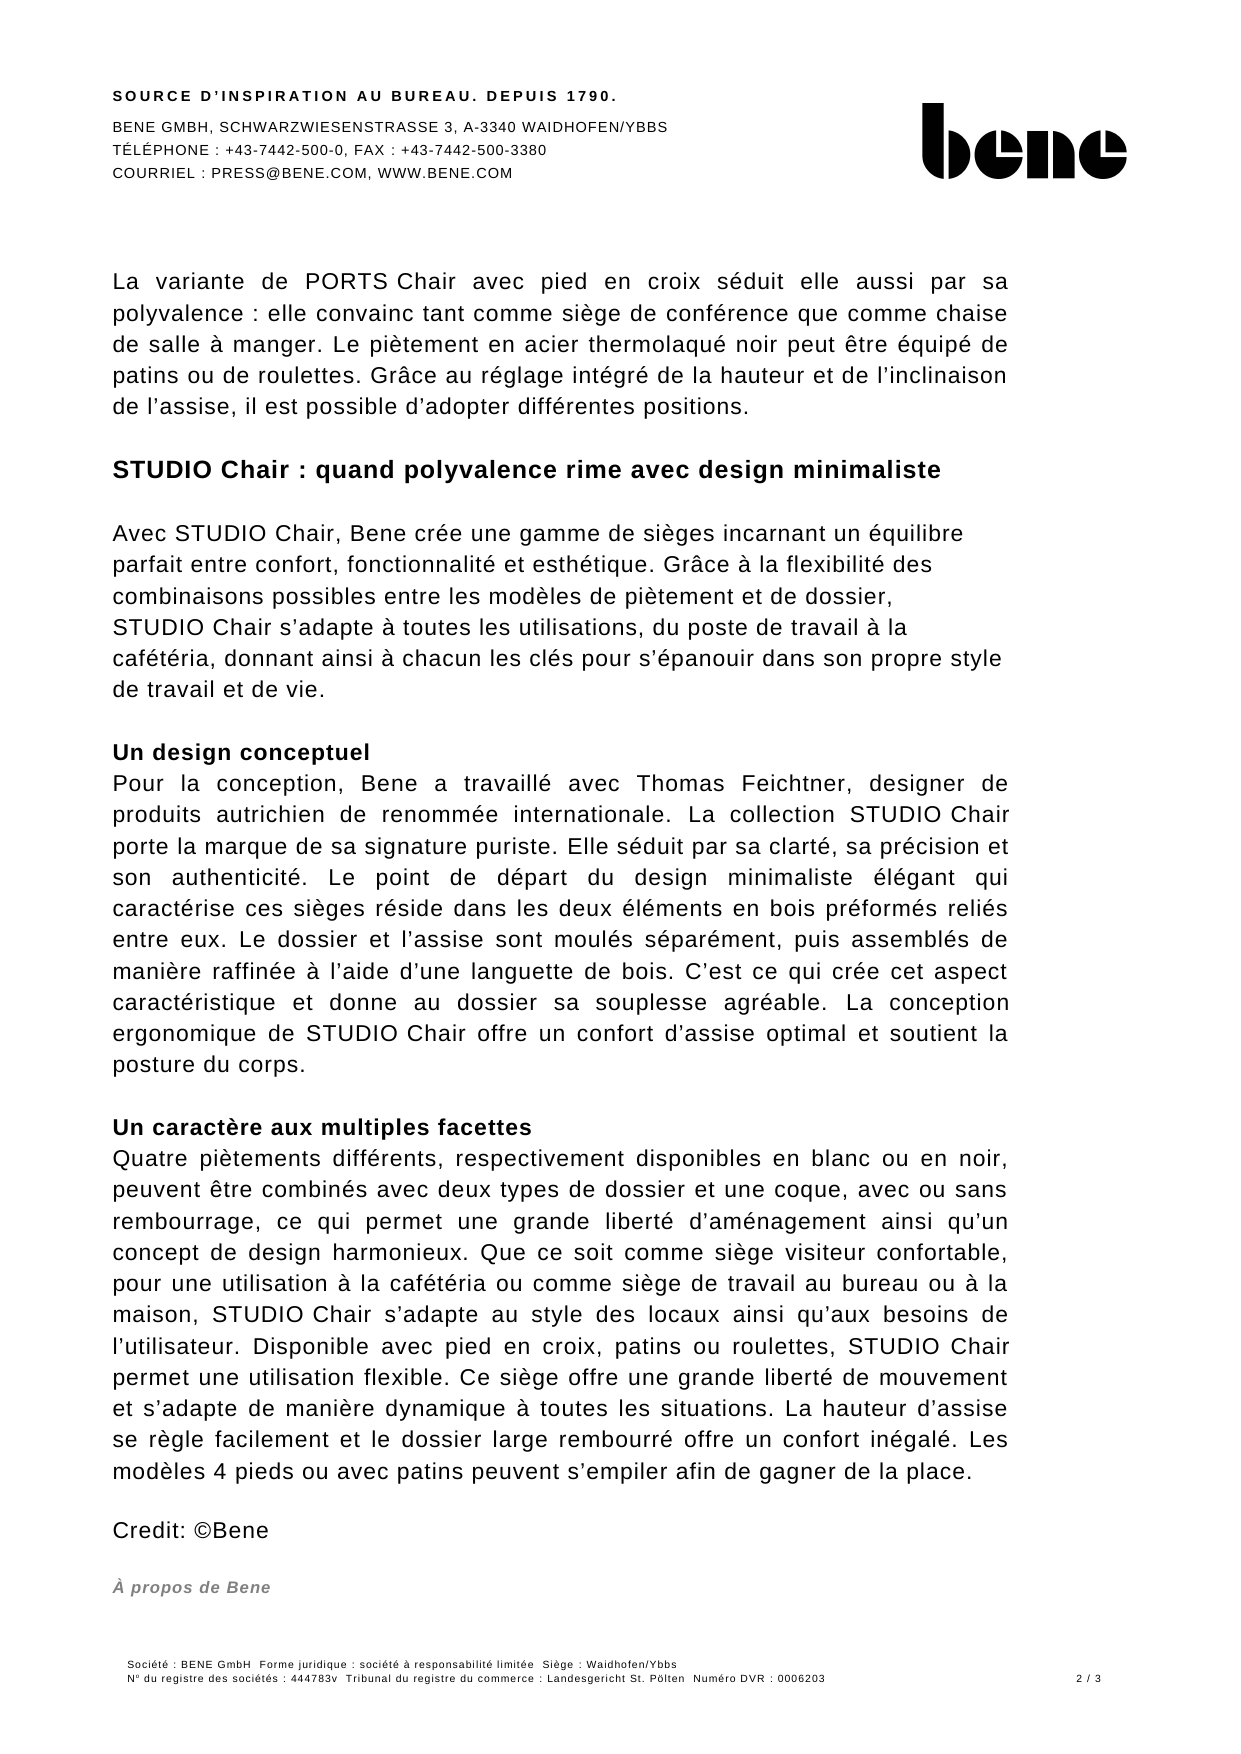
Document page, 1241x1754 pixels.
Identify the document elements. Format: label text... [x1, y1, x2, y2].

text Un design conceptuel [112, 734, 1009, 765]
picture [922, 103, 1127, 179]
text Avec STUDIO Chair, Bene crée une gamme de sièges incarnant un équilibre parfait entre confort, fonctionnalité et esthétique. Grâce à la flexibilité des combinaisons possibles entre les modèles de piètement et de dossier, STUDIO Chair s’adapte à toutes les utilisations, du poste de travail à la cafétéria, donnant ainsi à chacun les clés pour s’épanouir dans son propre style de travail et de vie. [112, 515, 1009, 703]
text À propos de Bene [112, 1577, 1131, 1597]
text Credit: ©Bene [112, 1517, 1009, 1543]
text Pour la conception, Bene a travaillé avec Thomas Feichtner, designer de produits autrichien de renommée internationale. La collection STUDIO Chair porte la marque de sa signature puriste. Elle séduit par sa clarté, sa précision et son authenticité. Le point de départ du design minimaliste élégant qui caractérise ces sièges réside dans les deux éléments en bois préformés reliés entre eux. Le dossier et l’assise sont moulés séparément, puis assemblés de manière raffinée à l’aide d’une languette de bois. C’est ce qui crée cet aspect caractéristique et donne au dossier sa souplesse agréable. La conception ergonomique de STUDIO Chair offre un confort d’assise optimal et soutient la posture du corps. [112, 765, 1009, 1078]
text La variante de PORTS Chair avec pied en croix séduit elle aussi par sa polyvalence : elle convainc tant comme siège de conférence que comme chaise de salle à manger. Le piètement en acier thermolaqué noir peut être équipé de patins ou de roulettes. Grâce au réglage intégré de la hauteur et de l’inclinaison de l’assise, il est possible d’adopter différentes positions. [112, 263, 1009, 420]
text Quatre piètements différents, respectivement disponibles en blanc ou en noir, peuvent être combinés avec deux types de dossier et une coque, avec ou sans rembourrage, ce qui permet une grande liberté d’aménagement ainsi qu’un concept de design harmonieux. Que ce soit comme siège visiteur confortable, pour une utilisation à la cafétéria ou comme siège de travail au bureau ou à la maison, STUDIO Chair s’adapte au style des locaux ainsi qu’aux besoins de l’utilisateur. Disponible avec pied en croix, patins ou roulettes, STUDIO Chair permet une utilisation flexible. Ce siège offre une grande liberté de mouvement et s’adapte de manière dynamique à toutes les situations. La hauteur d’assise se règle facilement et le dossier large rembourré offre un confort inégalé. Les modèles 4 pieds ou avec patins peuvent s’empiler afin de gagner de la place. [112, 1140, 1009, 1484]
text STUDIO Chair : quand polyvalence rime avec design minimaliste [112, 453, 1009, 484]
text Un caractère aux multiples facettes [112, 1109, 1009, 1140]
